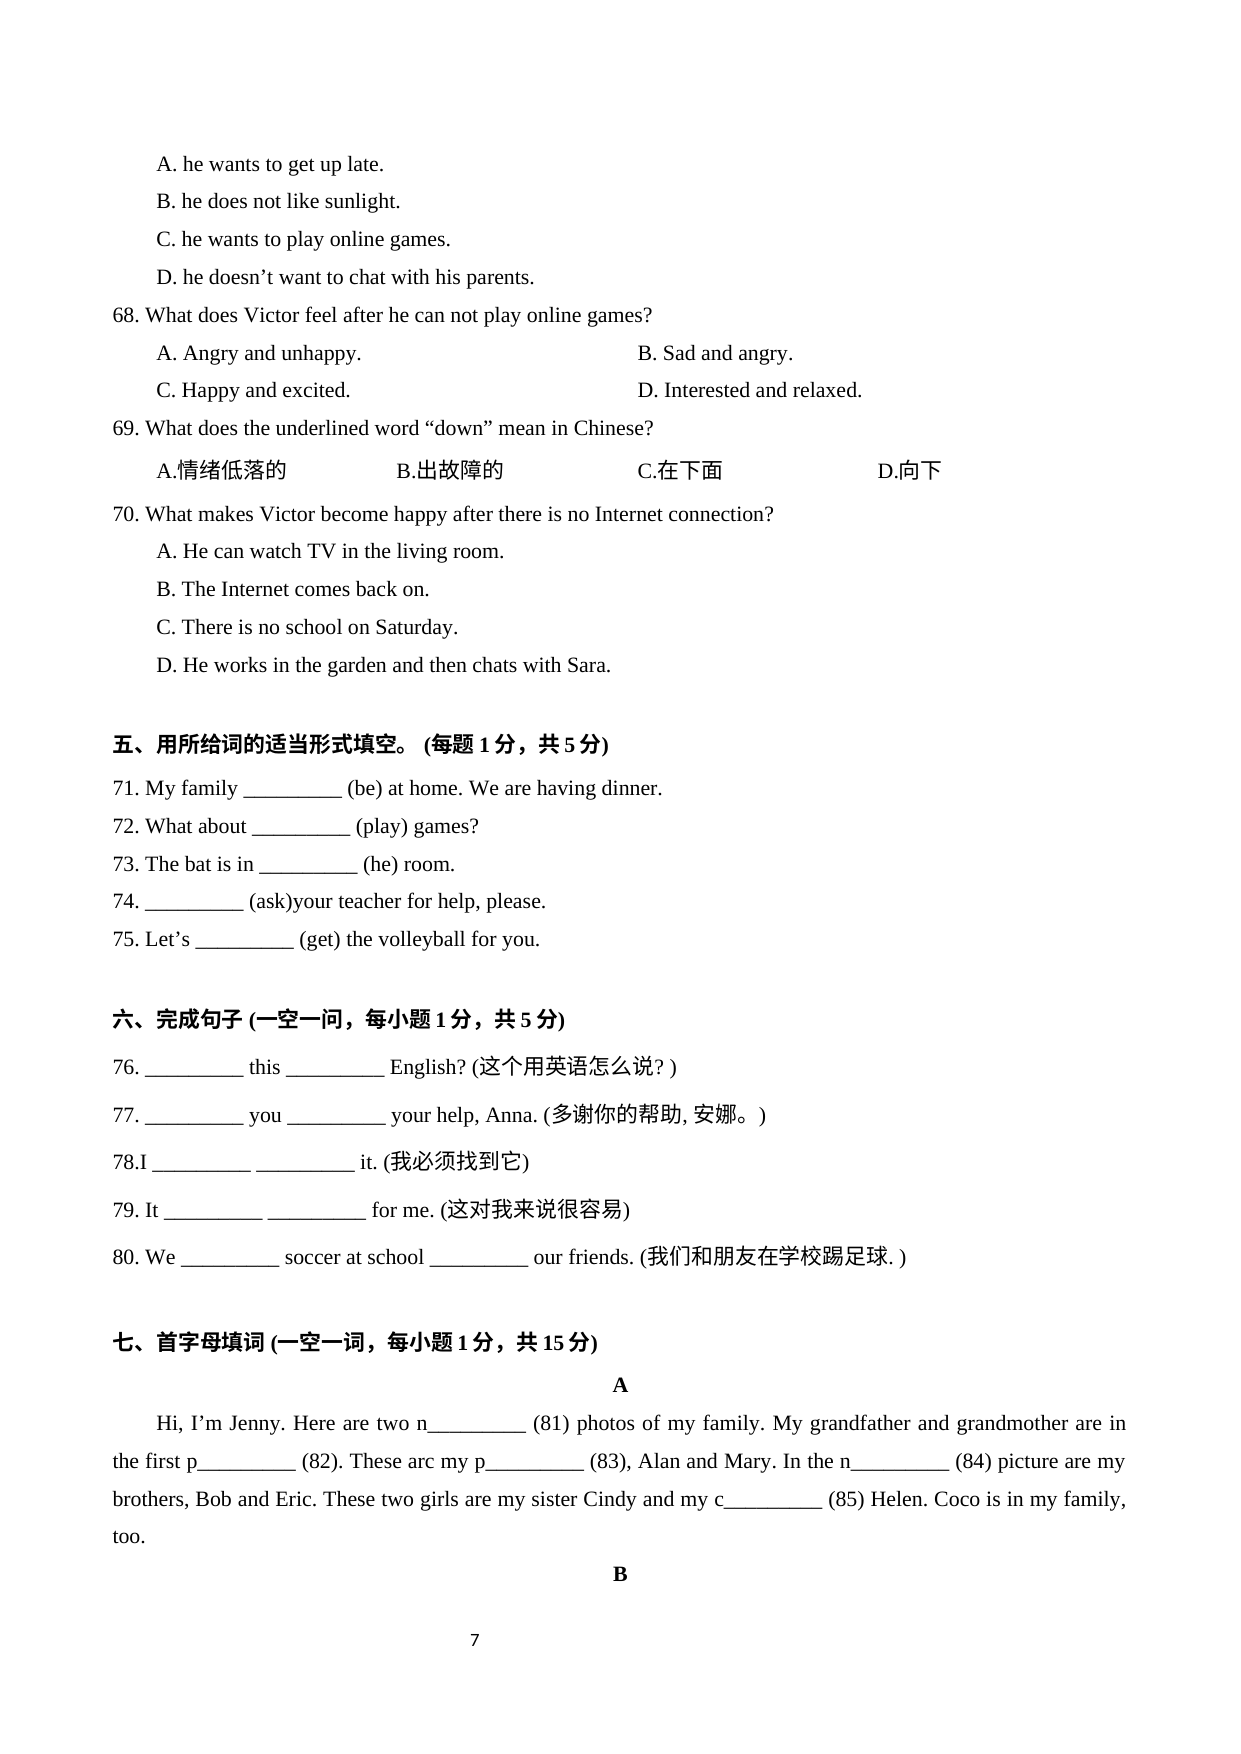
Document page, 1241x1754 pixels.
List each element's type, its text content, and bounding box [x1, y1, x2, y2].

text 六、完成句子 (一空一问，每小题1分，共5分) [112, 1002, 1128, 1033]
text A. He can watch TV in the living room. [112, 538, 1128, 563]
text 69. What does the underlined word “down” mean in Chinese? [112, 415, 1128, 440]
text A [112, 1372, 1128, 1397]
text 75. Let’s _________ (get) the volleyball for you. [112, 926, 1128, 951]
text 76. _________ this _________ English? (这个用英语怎么说? ) [112, 1049, 1128, 1081]
text 70. What makes Victor become happy after there is no Internet connection? [112, 501, 1128, 526]
text A. he wants to get up late. [112, 151, 1128, 176]
text Hi, I’m Jenny. Here are two n_________ (81) photos of my family. My grandfather and grandmother are in the first p_________ (82). These arc my p_________ (83), Alan and Mary. In the n_________ (84) picture are my brothers, Bob and Eric. These two girls are my sister Cindy and my c_________ (85) Helen. Coco is in my family, too. [112, 1410, 1128, 1548]
text 73. The bat is in _________ (he) room. [112, 851, 1128, 876]
text 68. What does Victor feel after he can not play online games? [112, 302, 1128, 327]
text 七、首字母填词 (一空一词，每小题1分，共15分) [112, 1324, 1128, 1356]
text D. he doesn’t want to chat with his parents. [112, 264, 1128, 289]
text B. he does not like sunlight. [112, 188, 1128, 213]
text A.情绪低落的 B.出故障的 C.在下面 D.向下 [112, 453, 1128, 485]
text 79. It _________ _________ for me. (这对我来说很容易) [112, 1192, 1128, 1223]
text 72. What about _________ (play) games? [112, 813, 1128, 838]
text 77. _________ you _________ your help, Anna. (多谢你的帮助, 安娜。) [112, 1097, 1128, 1128]
text 78.I _________ _________ it. (我必须找到它) [112, 1144, 1128, 1176]
text D. He works in the garden and then chats with Sara. [112, 652, 1128, 677]
text 80. We _________ soccer at school _________ our friends. (我们和朋友在学校踢足球. ) [112, 1239, 1128, 1271]
text 71. My family _________ (be) at home. We are having dinner. [112, 775, 1128, 800]
text 五、用所给词的适当形式填空。 (每题1分，共5分) [112, 727, 1128, 759]
text C. Happy and excited. D. Interested and relaxed. [112, 377, 1128, 403]
text A. Angry and unhappy. B. Sad and angry. [112, 339, 1128, 365]
text B [112, 1561, 1128, 1586]
text 74. _________ (ask)your teacher for help, please. [112, 888, 1128, 913]
text C. There is no school on Saturday. [112, 614, 1128, 639]
text C. he wants to play online games. [112, 226, 1128, 251]
text B. The Internet comes back on. [112, 576, 1128, 601]
